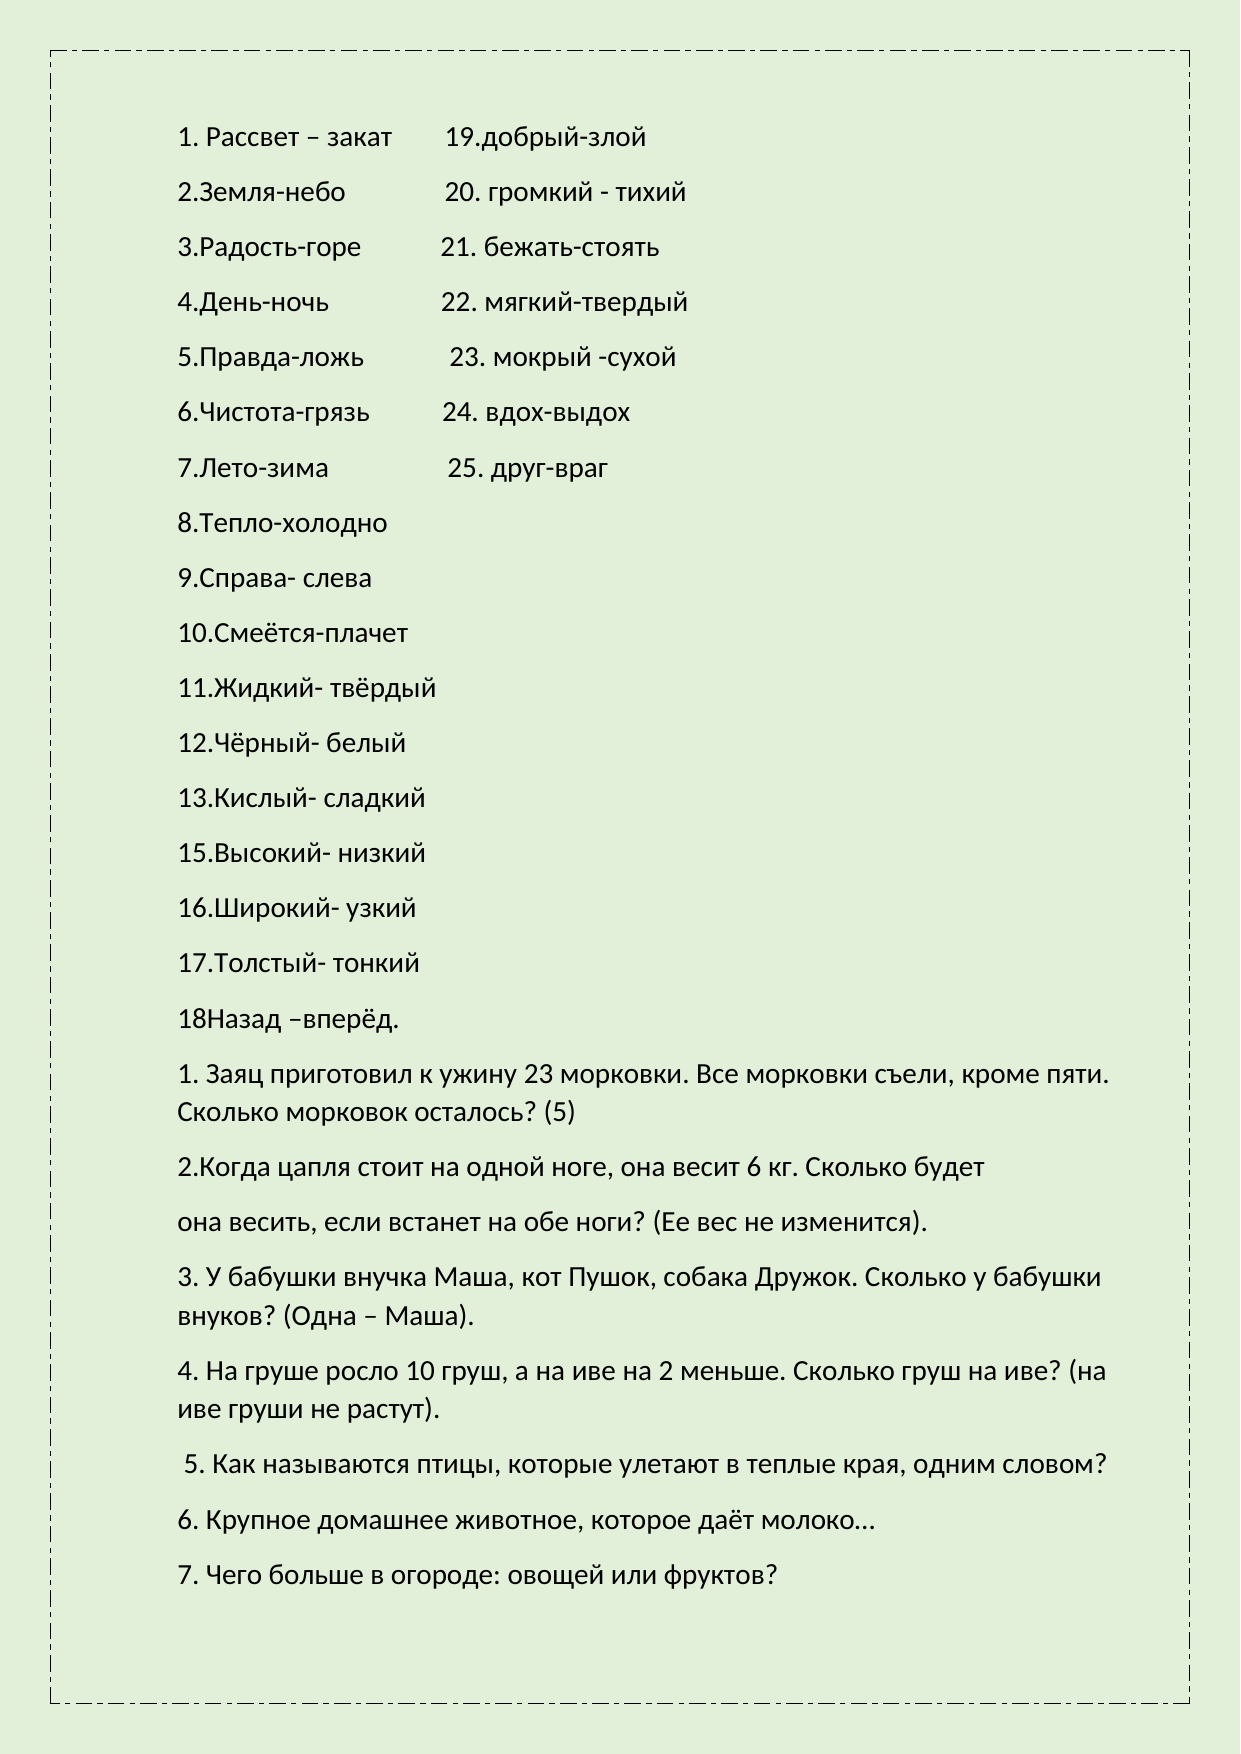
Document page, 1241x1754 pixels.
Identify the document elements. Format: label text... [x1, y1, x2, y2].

text 13.Кислый- сладкий [177, 779, 1152, 815]
text 5. Как называются птицы, которые улетают в теплые края, одним словом? [177, 1446, 1152, 1481]
text 8.Тепло-холодно [177, 504, 1152, 539]
text 12.Чёрный- белый [177, 724, 1152, 760]
text 1. Рассвет – закат 19.добрый-злой [177, 118, 1152, 154]
text 2.Когда цапля стоит на одной ноге, она весит 6 кг. Сколько будет [177, 1148, 1152, 1184]
text 18Назад –вперёд. [177, 1000, 1152, 1035]
text 2.Земля-небо 20. громкий - тихий [177, 173, 1152, 209]
text 11.Жидкий- твёрдый [177, 669, 1152, 705]
text 7.Лето-зима 25. друг-враг [177, 449, 1152, 484]
text 4. На груше росло 10 груш, а на иве на 2 меньше. Сколько груш на иве? (на иве груши не растут). [177, 1352, 1152, 1426]
text 10.Смеётся-плачет [177, 614, 1152, 649]
text 15.Высокий- низкий [177, 834, 1152, 870]
text 17.Толстый- тонкий [177, 944, 1152, 980]
text 5.Правда-ложь 23. мокрый -сухой [177, 338, 1152, 374]
text 16.Широкий- узкий [177, 889, 1152, 925]
text она весить, если встанет на обе ноги? (Ее вес не изменится). [177, 1203, 1152, 1239]
text 6.Чистота-грязь 24. вдох-выдох [177, 393, 1152, 429]
text 1. Заяц приготовил к ужину 23 морковки. Все морковки съели, кроме пяти. Сколько морковок осталось? (5) [177, 1055, 1152, 1129]
text 3.Радость-горе 21. бежать-стоять [177, 228, 1152, 264]
text 7. Чего больше в огороде: овощей или фруктов? [177, 1556, 1152, 1591]
text 6. Крупное домашнее животное, которое даёт молоко… [177, 1501, 1152, 1536]
text 4.День-ночь 22. мягкий-твердый [177, 283, 1152, 319]
text 9.Справа- слева [177, 559, 1152, 594]
text 3. У бабушки внучка Маша, кот Пушок, собака Дружок. Сколько у бабушки внуков? (Одна – Маша). [177, 1258, 1152, 1333]
